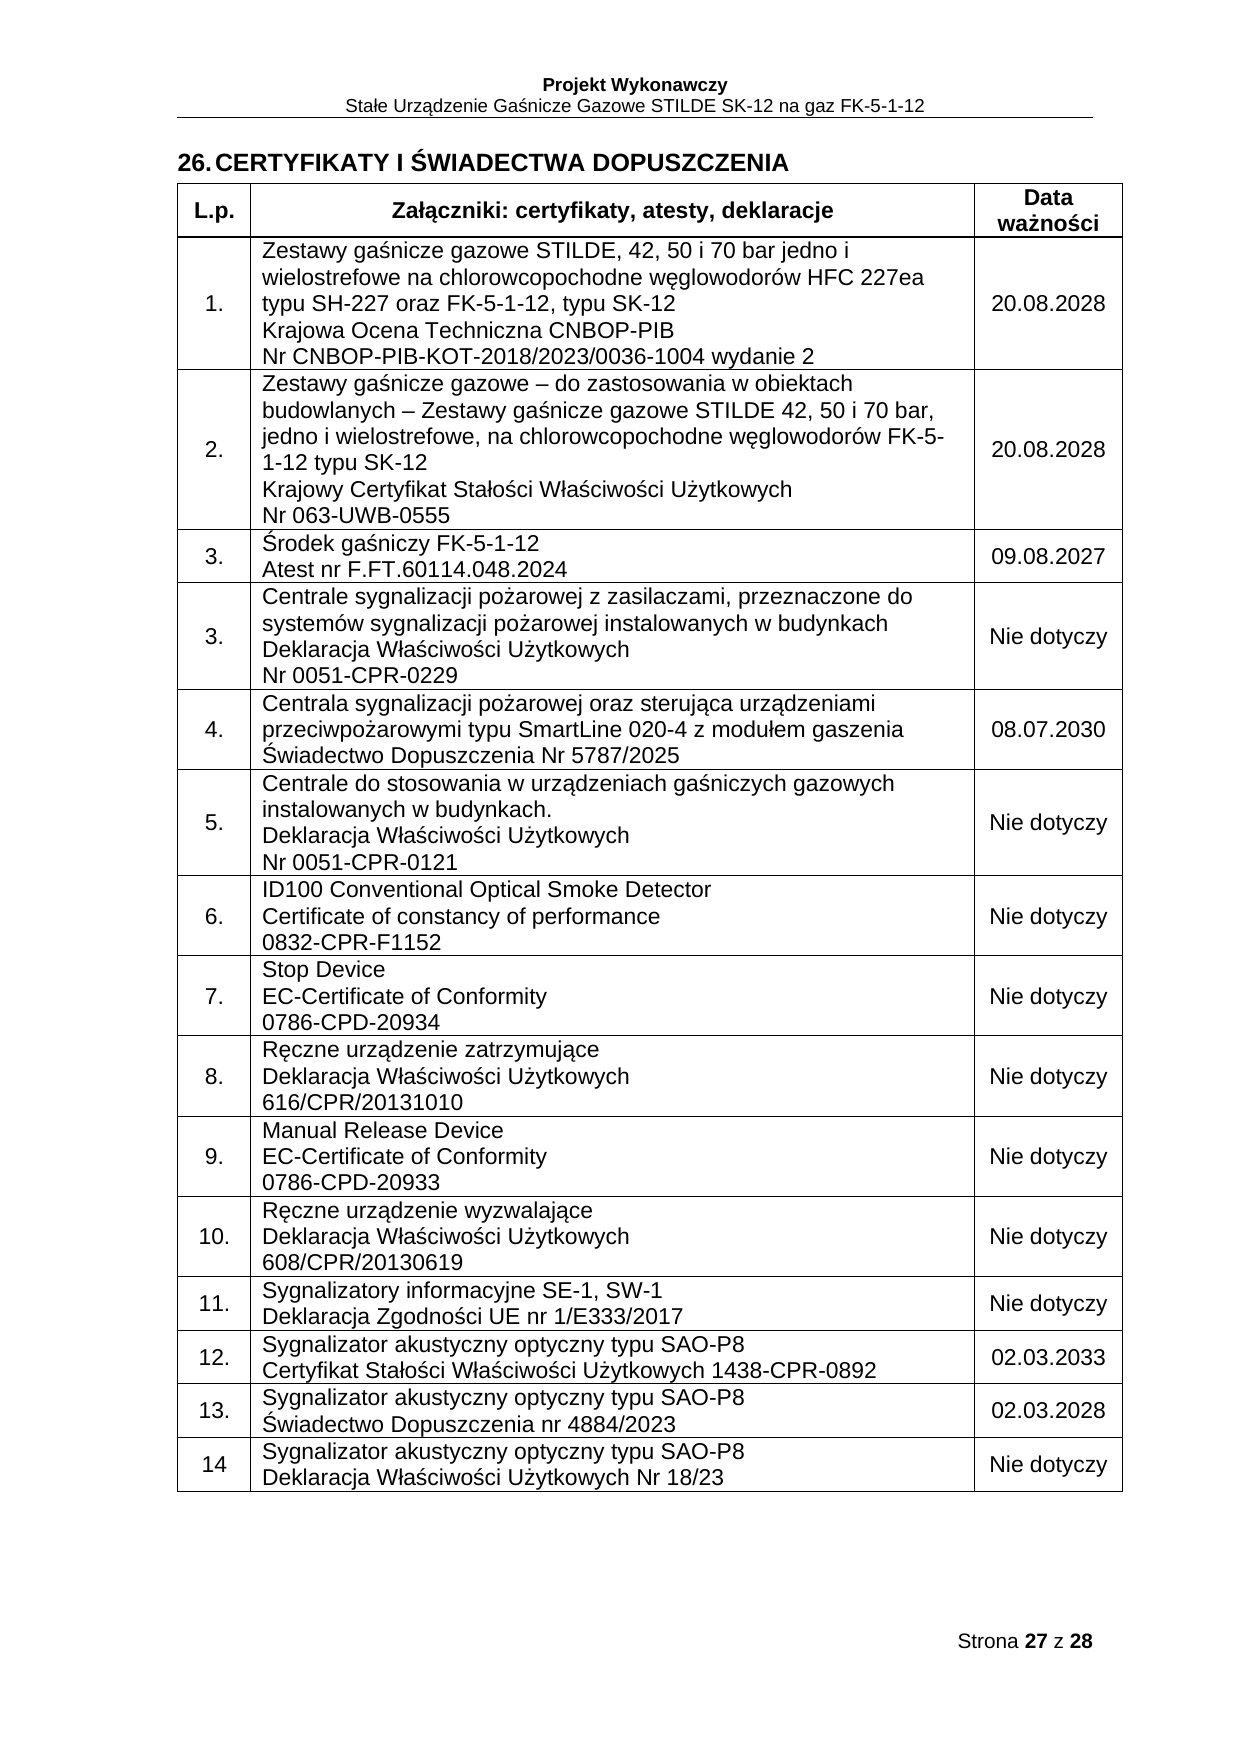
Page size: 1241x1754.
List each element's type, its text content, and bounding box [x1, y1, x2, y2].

table_cell Nie dotyczy [975, 770, 1122, 875]
table_cell 20.08.2028 [975, 370, 1122, 528]
table_cell ID100 Conventional Optical Smoke Detector Certificate of constancy of performance 0832-CPR-F1152 [251, 876, 974, 955]
table_cell 02.03.2033 [975, 1331, 1122, 1383]
table_cell Nie dotyczy [975, 1277, 1122, 1329]
table_cell 13. [178, 1384, 250, 1437]
table_cell Sygnalizatory informacyjne SE-1, SW-1 Deklaracja Zgodności UE nr 1/E333/2017 [251, 1277, 974, 1329]
table_cell Sygnalizator akustyczny optyczny typu SAO-P8 Świadectwo Dopuszczenia nr 4884/2023 [251, 1384, 974, 1437]
table_cell Ręczne urządzenie wyzwalające Deklaracja Właściwości Użytkowych 608/CPR/20130619 [251, 1197, 974, 1276]
table_cell 20.08.2028 [975, 238, 1122, 369]
table_cell Centrala sygnalizacji pożarowej oraz sterująca urządzeniami przeciwpożarowymi typu SmartLine 020-4 z modułem gaszenia Świadectwo Dopuszczenia Nr 5787/2025 [251, 690, 974, 769]
table_cell Nie dotyczy [975, 876, 1122, 955]
table_cell Nie dotyczy [975, 583, 1122, 689]
table_cell Nie dotyczy [975, 1117, 1122, 1196]
table_cell Centrale do stosowania w urządzeniach gaśniczych gazowych instalowanych w budynkach. Deklaracja Właściwości Użytkowych Nr 0051-CPR-0121 [251, 770, 974, 875]
table_cell 09.08.2027 [975, 530, 1122, 582]
table_cell Manual Release Device EC-Certificate of Conformity 0786-CPD-20933 [251, 1117, 974, 1196]
table_cell 4. [178, 690, 250, 769]
table_cell Nie dotyczy [975, 1438, 1122, 1491]
table_header Data ważności [975, 184, 1122, 236]
table_cell 11. [178, 1277, 250, 1329]
table_cell 3. [178, 530, 250, 582]
table_cell 14 [178, 1438, 250, 1491]
subtitle CERTYFIKATY I ŚWIADECTWA DOPUSZCZENIA [177, 148, 1093, 176]
table_cell 2. [178, 370, 250, 528]
table_cell 9. [178, 1117, 250, 1196]
table_cell 10. [178, 1197, 250, 1276]
table_cell 1. [178, 238, 250, 369]
table_cell Stop Device EC-Certificate of Conformity 0786-CPD-20934 [251, 956, 974, 1035]
table_cell 3. [178, 583, 250, 689]
table_cell Nie dotyczy [975, 956, 1122, 1035]
table_header L.p. [178, 184, 250, 236]
table_cell 08.07.2030 [975, 690, 1122, 769]
table_cell Sygnalizator akustyczny optyczny typu SAO-P8 Certyfikat Stałości Właściwości Użytkowych 1438-CPR-0892 [251, 1331, 974, 1383]
table_cell Nie dotyczy [975, 1197, 1122, 1276]
table_cell 8. [178, 1036, 250, 1116]
table_cell 6. [178, 876, 250, 955]
table_cell 5. [178, 770, 250, 875]
table_cell Ręczne urządzenie zatrzymujące Deklaracja Właściwości Użytkowych 616/CPR/20131010 [251, 1036, 974, 1116]
table_cell Centrale sygnalizacji pożarowej z zasilaczami, przeznaczone do systemów sygnalizacji pożarowej instalowanych w budynkach Deklaracja Właściwości Użytkowych Nr 0051-CPR-0229 [251, 583, 974, 689]
table_header Załączniki: certyfikaty, atesty, deklaracje [251, 184, 974, 236]
table_cell 7. [178, 956, 250, 1035]
table_cell Środek gaśniczy FK-5-1-12 Atest nr F.FT.60114.048.2024 [251, 530, 974, 582]
table_cell Nie dotyczy [975, 1036, 1122, 1116]
table_cell 12. [178, 1331, 250, 1383]
table_cell 02.03.2028 [975, 1384, 1122, 1437]
table_cell Sygnalizator akustyczny optyczny typu SAO-P8 Deklaracja Właściwości Użytkowych Nr 18/23 [251, 1438, 974, 1491]
table_cell Zestawy gaśnicze gazowe STILDE, 42, 50 i 70 bar jedno i wielostrefowe na chlorowcopochodne węglowodorów HFC 227ea typu SH-227 oraz FK-5-1-12, typu SK-12 Krajowa Ocena Techniczna CNBOP-PIB Nr CNBOP-PIB-KOT-2018/2023/0036-1004 wydanie 2 [251, 238, 974, 369]
table_cell Zestawy gaśnicze gazowe – do zastosowania w obiektach budowlanych – Zestawy gaśnicze gazowe STILDE 42, 50 i 70 bar, jedno i wielostrefowe, na chlorowcopochodne węglowodorów FK-5-1-12 typu SK-12 Krajowy Certyfikat Stałości Właściwości Użytkowych Nr 063-UWB-0555 [251, 370, 974, 528]
